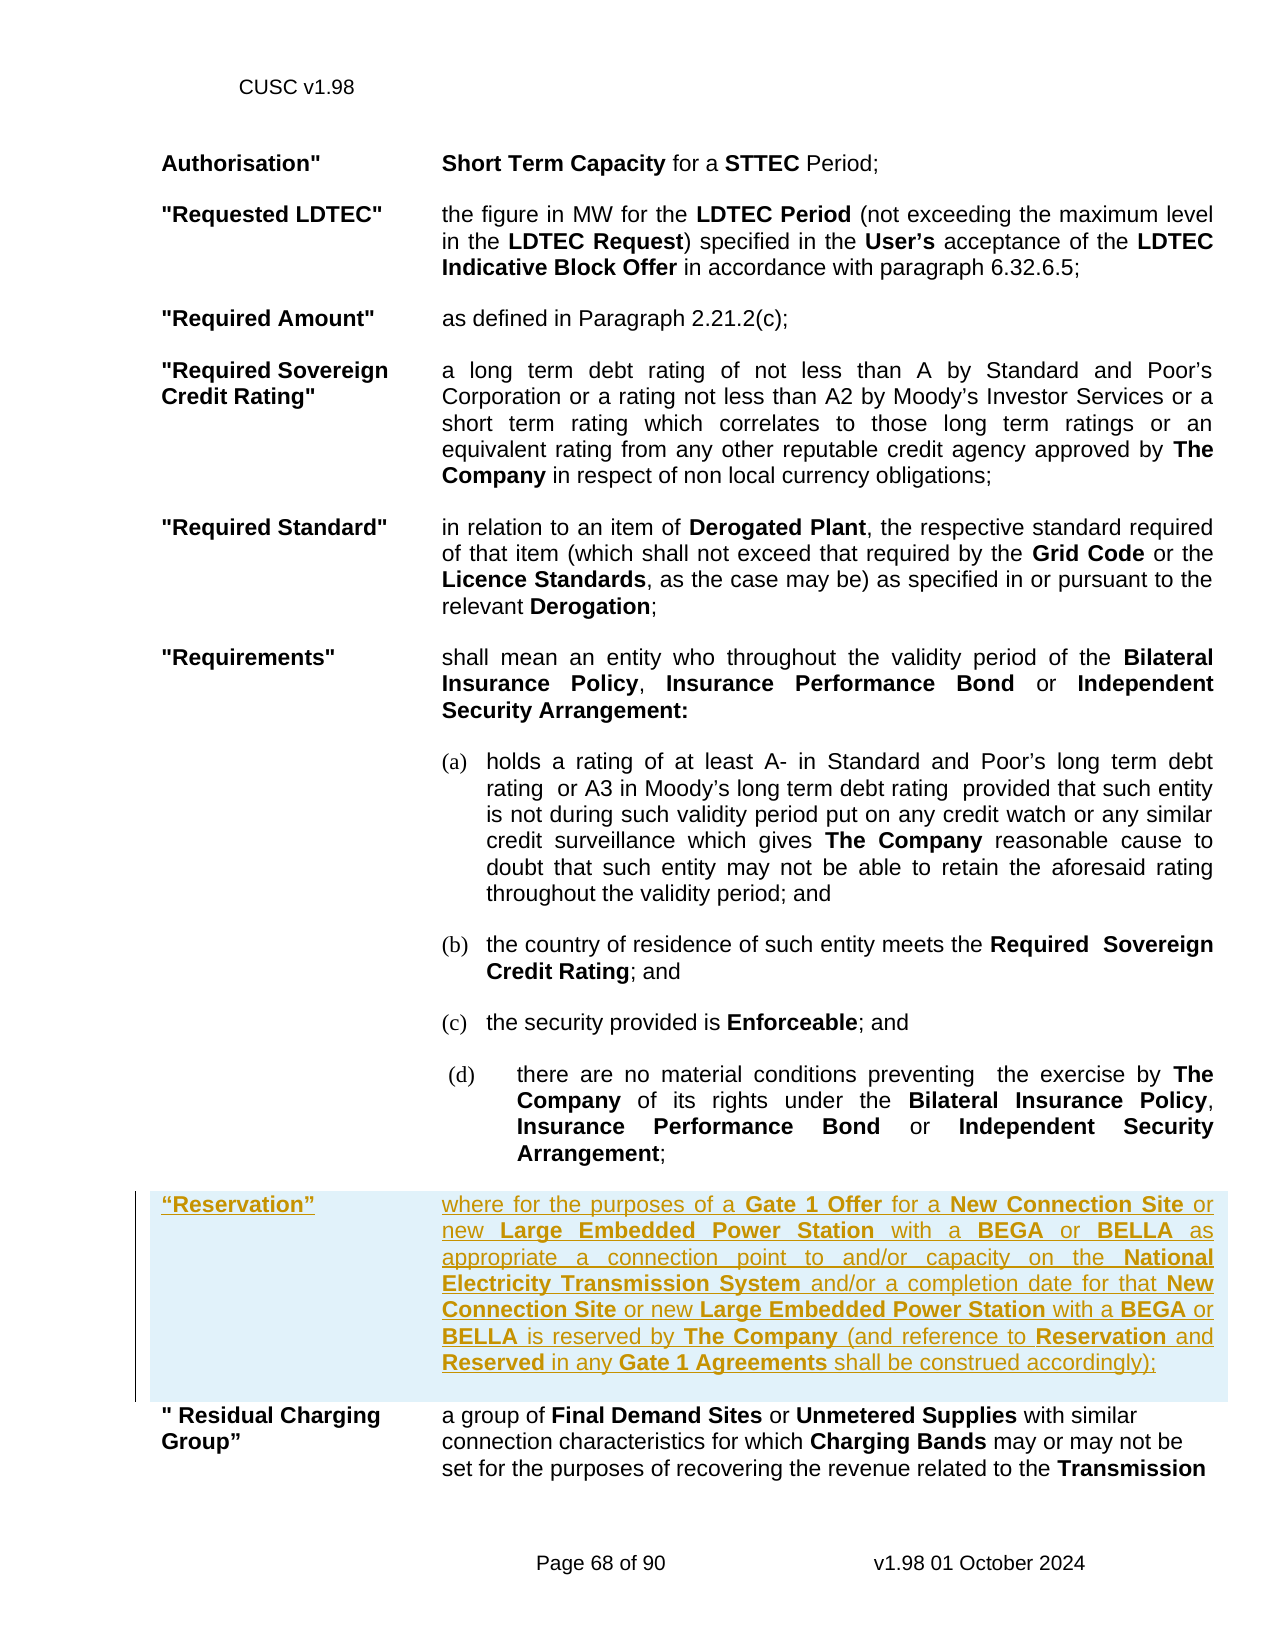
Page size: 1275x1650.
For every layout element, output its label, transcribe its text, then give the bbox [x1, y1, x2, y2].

table_cell "Required Sovereign Credit Rating" [150, 357, 431, 513]
table_cell "Required Standard" [150, 514, 431, 644]
table_cell in relation to an item of Derogated Plant, the respective standard required of that item (which shall not exceed that required by the Grid Code or the Licence Standards, as the case may be) as specified in or pursuant to the relevant Derogation; [431, 514, 1225, 644]
table_cell as defined in Paragraph 2.21.2(c); [431, 305, 1225, 357]
table_cell shall mean an entity who throughout the validity period of the Bilateral Insurance Policy, Insurance Performance Bond or Independent Security Arrangement: holds a rating of at least A- in Standard and Poor’s long term debt rating or A3 in Moody’s long term debt rating provided that such entity is not during such validity period put on any credit watch or any similar credit surveillance which gives The Company reasonable cause to doubt that such entity may not be able to retain the aforesaid rating throughout the validity period; and the country of residence of such entity meets the Required Sovereign Credit Rating; and the security provided is Enforceable; and there are no material conditions preventing the exercise by The Company of its rights under the Bilateral Insurance Policy, Insurance Performance Bond or Independent Security Arrangement; [431, 644, 1225, 1191]
table_cell "Requirements" [150, 644, 431, 1191]
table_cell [150, 1402, 431, 1481]
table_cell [150, 150, 431, 201]
table_cell "Required Amount" [150, 305, 431, 357]
table_cell "Requested LDTEC" [150, 201, 431, 305]
table_cell the figure in MW for the LDTEC Period (not exceeding the maximum level in the LDTEC Request) specified in the User’s acceptance of the LDTEC Indicative Block Offer in accordance with paragraph 6.32.6.5; [431, 201, 1225, 305]
table_cell a long term debt rating of not less than A by Standard and Poor’s Corporation or a rating not less than A2 by Moody’s Investor Services or a short term rating which correlates to those long term ratings or an equivalent rating from any other reputable credit agency approved by The Company in respect of non local currency obligations; [431, 357, 1225, 513]
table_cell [431, 150, 1225, 201]
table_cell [431, 1402, 1225, 1481]
